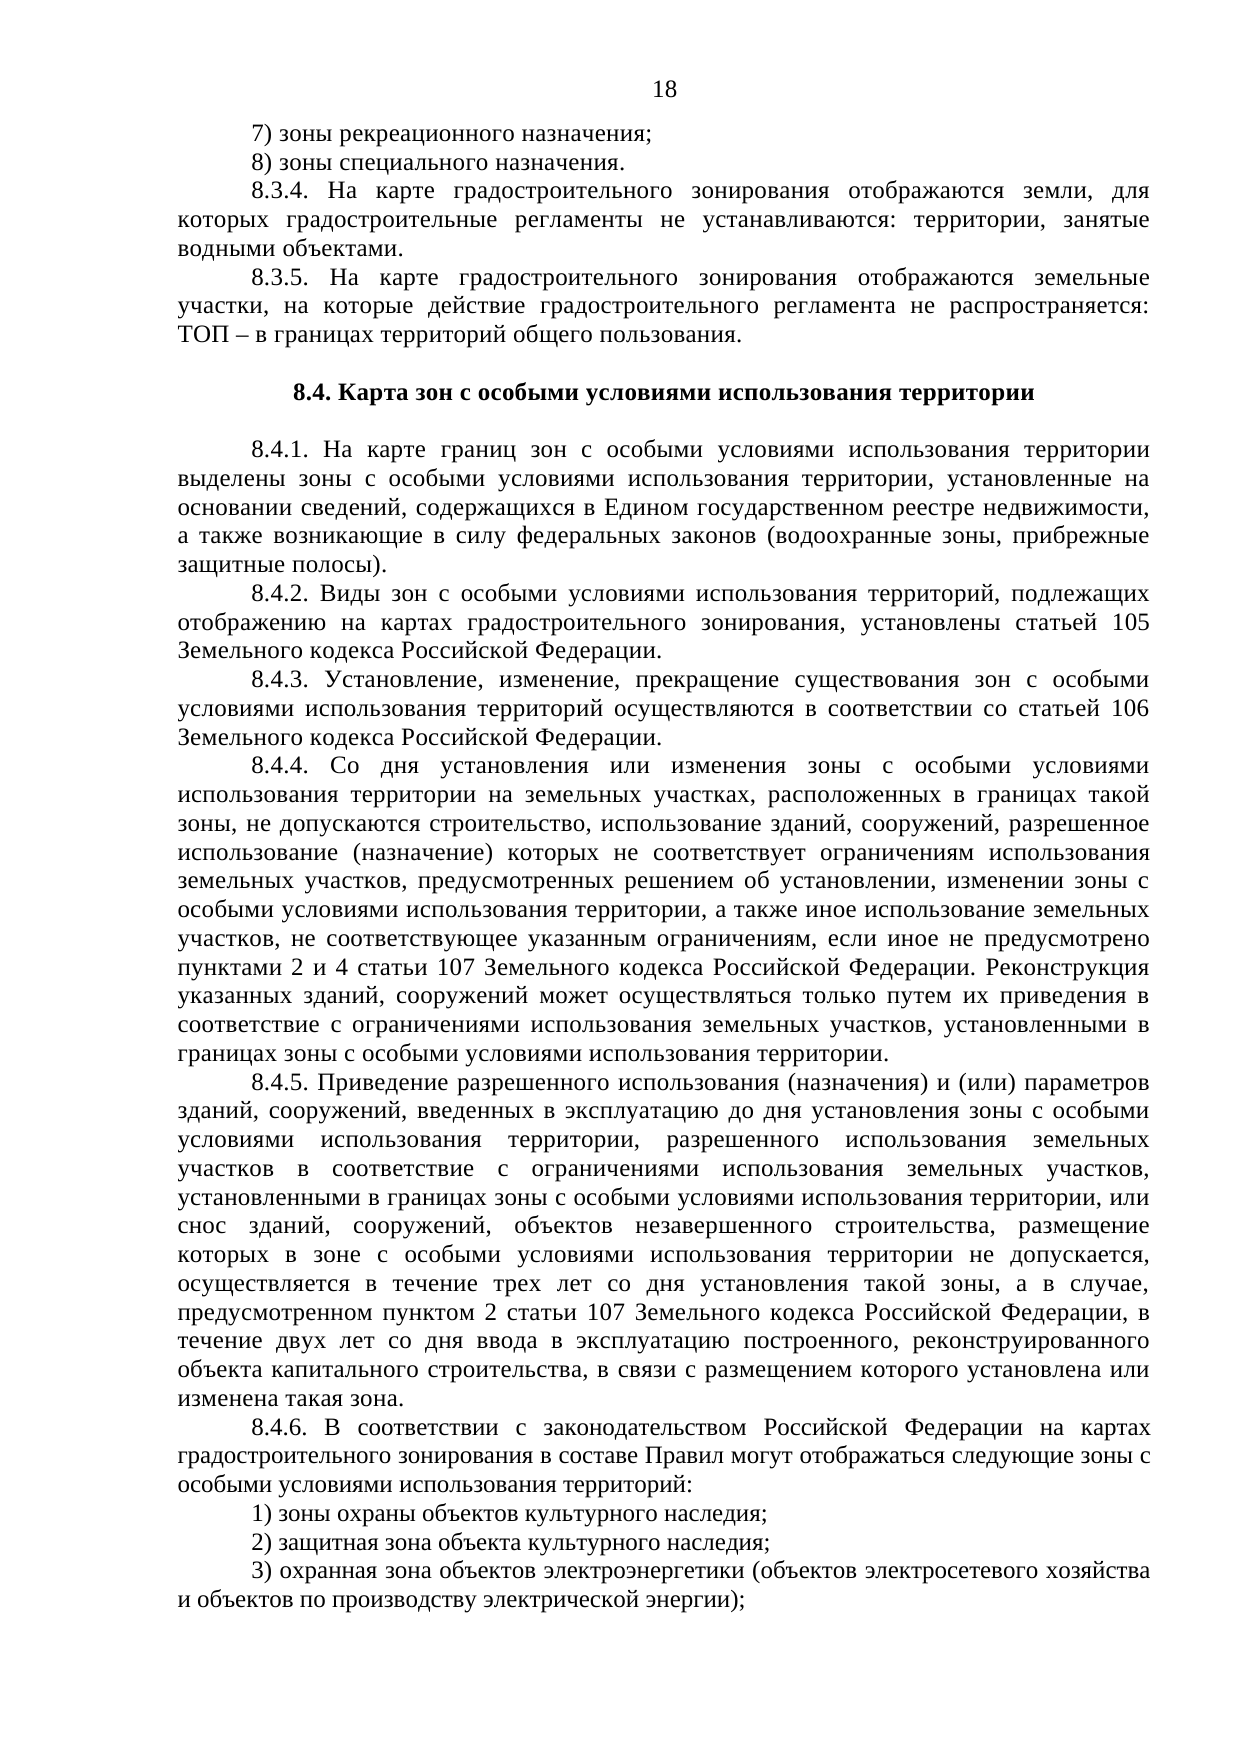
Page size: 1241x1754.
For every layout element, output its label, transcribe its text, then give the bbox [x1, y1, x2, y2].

text 8.4.4. Со дня установления или изменения зоны с особыми условиями использования территории на земельных участках, расположенных в границах такой зоны, не допускаются строительство, использование зданий, сооружений, разрешенное использование (назначение) которых не соответствует ограничениям использования земельных участков, предусмотренных решением об установлении, изменении зоны с особыми условиями использования территории, а также иное использование земельных участков, не соответствующее указанным ограничениям, если иное не предусмотрено пунктами 2 и 4 статьи 107 Земельного кодекса Российской Федерации. Реконструкция указанных зданий, сооружений может осуществляться только путем их приведения в соответствие с ограничениями использования земельных участков, установленными в границах зоны с особыми условиями использования территории. [177, 751, 1152, 1067]
list 3) охранная зона объектов электроэнергетики (объектов электросетевого хозяйства и объектов по производству электрической энергии); [177, 1556, 1152, 1613]
text 7) зоны рекреационного назначения; [177, 118, 1152, 147]
text 8.3.4. На карте градостроительного зонирования отображаются земли, для которых градостроительные регламенты не устанавливаются: территории, занятые водными объектами. [177, 176, 1152, 262]
list 1) зоны охраны объектов культурного наследия; [177, 1498, 1152, 1527]
text 8.4.3. Установление, изменение, прекращение существования зон с особыми условиями использования территорий осуществляются в соответствии со статьей 106 Земельного кодекса Российской Федерации. [177, 664, 1152, 751]
text 8.4.2. Виды зон с особыми условиями использования территорий, подлежащих отображению на картах градостроительного зонирования, установлены статьей 105 Земельного кодекса Российской Федерации. [177, 578, 1152, 664]
list 2) защитная зона объекта культурного наследия; [177, 1527, 1152, 1556]
text 8.4.1. На карте границ зон с особыми условиями использования территории выделены зоны с особыми условиями использования территории, установленные на основании сведений, содержащихся в Едином государственном реестре недвижимости, а также возникающие в силу федеральных законов (водоохранные зоны, прибрежные защитные полосы). [177, 434, 1152, 578]
text 8.3.5. На карте градостроительного зонирования отображаются земельные участки, на которые действие градостроительного регламента не распространяется: ТОП – в границах территорий общего пользования. [177, 262, 1152, 348]
text 8) зоны специального назначения. [177, 147, 1152, 176]
text 8.4. Карта зон с особыми условиями использования территории [177, 377, 1152, 406]
list 8.4.6. В соответствии с законодательством Российской Федерации на картах градостроительного зонирования в составе Правил могут отображаться следующие зоны с особыми условиями использования территорий: [177, 1412, 1152, 1498]
text 8.4.5. Приведение разрешенного использования (назначения) и (или) параметров зданий, сооружений, введенных в эксплуатацию до дня установления зоны с особыми условиями использования территории, разрешенного использования земельных участков в соответствие с ограничениями использования земельных участков, установленными в границах зоны с особыми условиями использования территории, или снос зданий, сооружений, объектов незавершенного строительства, размещение которых в зоне с особыми условиями использования территории не допускается, осуществляется в течение трех лет со дня установления такой зоны, а в случае, предусмотренном пунктом 2 статьи 107 Земельного кодекса Российской Федерации, в течение двух лет со дня ввода в эксплуатацию построенного, реконструированного объекта капитального строительства, в связи с размещением которого установлена или изменена такая зона. [177, 1067, 1152, 1412]
